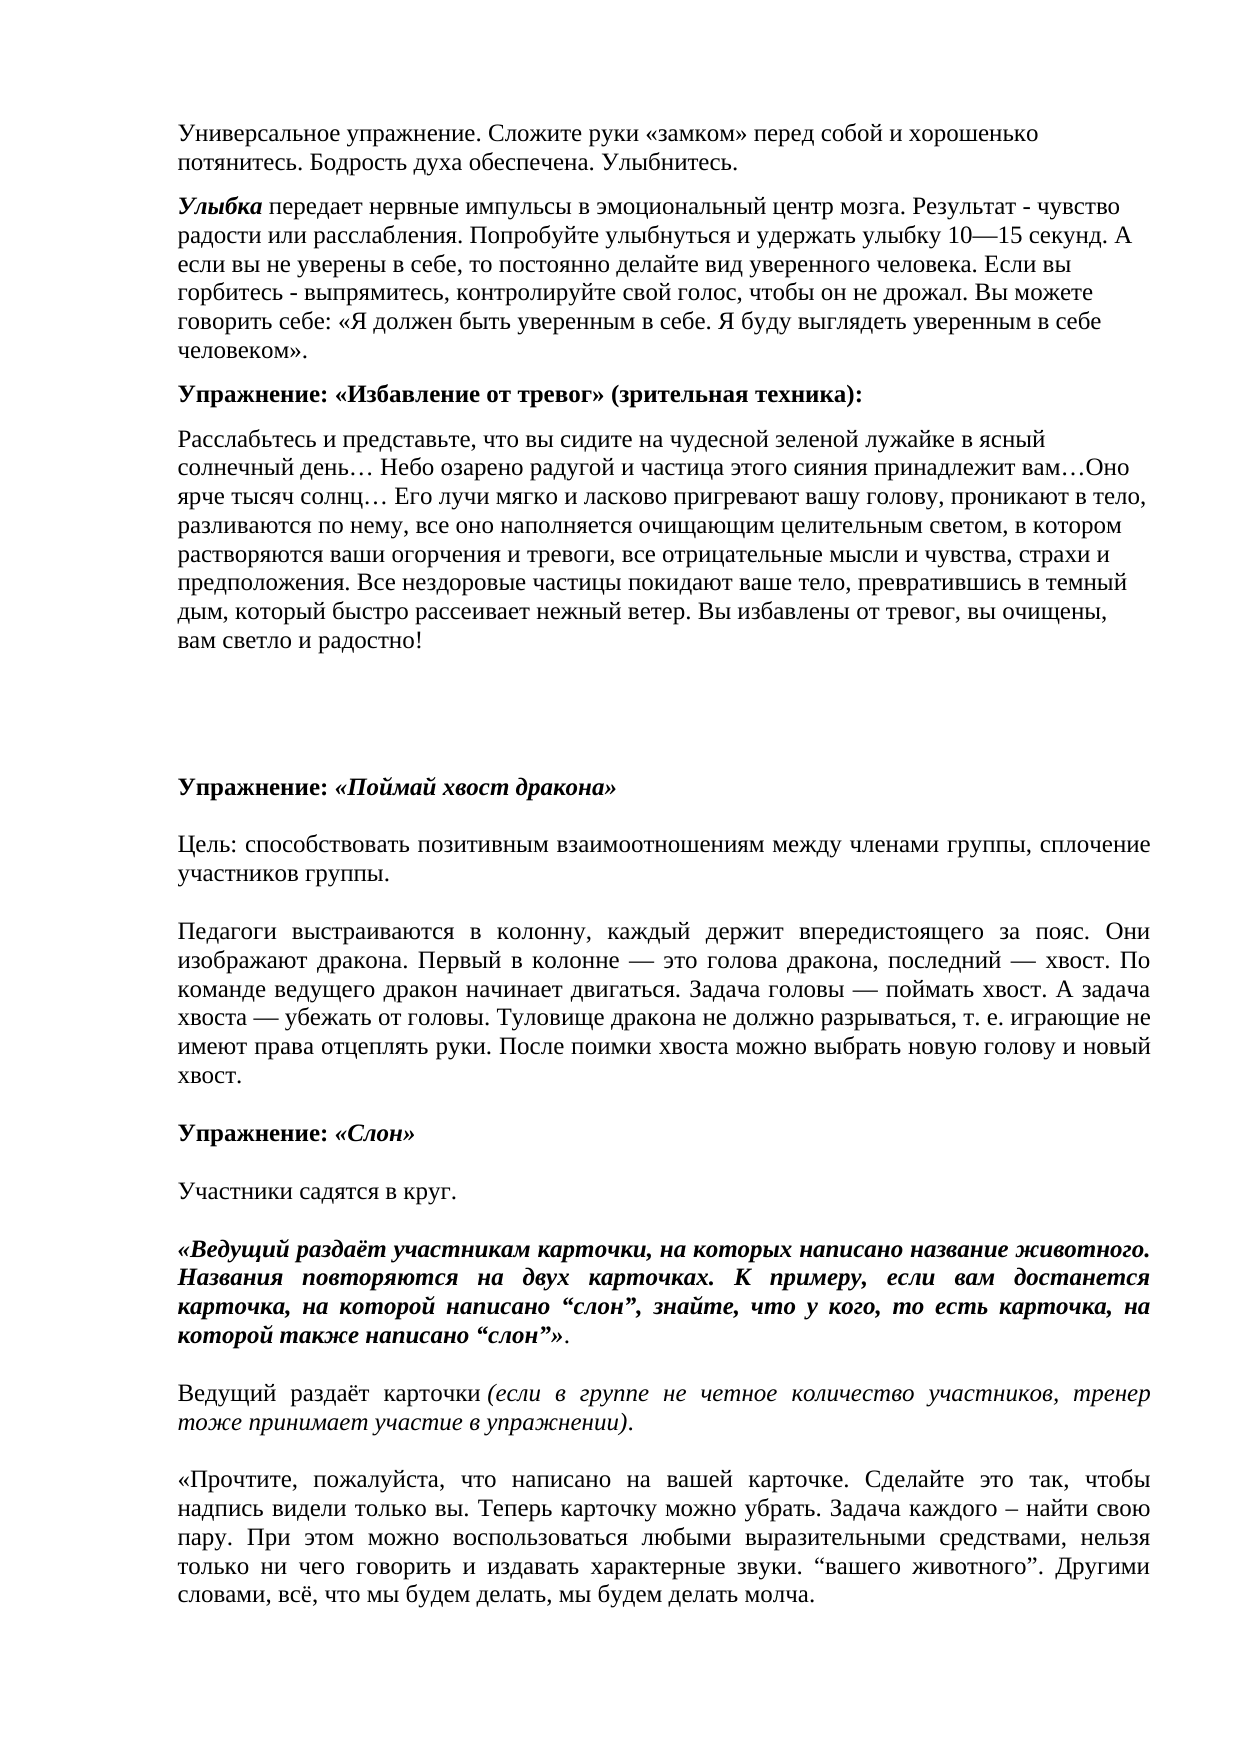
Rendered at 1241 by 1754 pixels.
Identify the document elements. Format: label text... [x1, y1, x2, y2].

text Универсальное упражнение. Сложите руки «замком» перед собой и хорошенько потянитесь. Бодрость духа обеспечена. Улыбнитесь. [177, 118, 1152, 176]
text «Прочтите, пожалуйста, что написано на вашей карточке. Сделайте это так, чтобы надпись видели только вы. Теперь карточку можно убрать. Задача каждого – найти свою пару. При этом можно воспользоваться любыми выразительными средствами, нельзя только ни чего говорить и издавать характерные звуки. “вашего животного”. Другими словами, всё, что мы будем делать, мы будем делать молча. [177, 1464, 1152, 1608]
text Расслабьтесь и представьте, что вы сидите на чудесной зеленой лужайке в ясный солнечный день… Небо озарено радугой и частица этого сияния принадлежит вам…Оно ярче тысяч солнц… Его лучи мягко и ласково пригревают вашу голову, проникают в тело, разливаются по нему, все оно наполняется очищающим целительным светом, в котором растворяются ваши огорчения и тревоги, все отрицательные мысли и чувства, страхи и предположения. Все нездоровые частицы покидают ваше тело, превратившись в темный дым, который быстро рассеивает нежный ветер. Вы избавлены от тревог, вы очищены, вам светло и радостно! [177, 424, 1152, 654]
text Участники садятся в круг. [177, 1176, 1152, 1204]
text Улыбка передает нервные импульсы в эмоциональный центр мозга. Результат - чувство радости или расслабления. Попробуйте улыбнуться и удержать улыбку 10—15 секунд. А если вы не уверены в себе, то постоянно делайте вид уверенного человека. Если вы горбитесь - выпрямитесь, контролируйте свой голос, чтобы он не дрожал. Вы можете говорить себе: «Я должен быть уверенным в себе. Я буду выглядеть уверенным в себе человеком». [177, 191, 1152, 364]
text Цель: способствовать позитивным взаимоотношениям между членами группы, сплочение участников группы. [177, 829, 1152, 887]
text Упражнение: «Слон» [177, 1118, 1152, 1147]
text «Ведущий раздаёт участникам карточки, на которых написано название животного. Названия повторяются на двух карточках. К примеру, если вам достанется карточка, на которой написано “слон”, знайте, что у кого, то есть карточка, на которой также написано “cлон”». [177, 1234, 1152, 1349]
text Ведущий раздаёт карточки (если в группе не четное количество участников, тренер тоже принимает участие в упражнении). [177, 1378, 1152, 1435]
text Педагоги выстраиваются в колонну, каждый держит впередистоящего за пояс. Они изображают дракона. Первый в колонне — это голова дракона, последний — хвост. По команде ведущего дракон начинает двигаться. Задача головы — поймать хвост. А задача хвоста — убежать от головы. Туловище дракона не должно разрываться, т. е. играющие не имеют права отцеплять руки. После поимки хвоста можно выбрать новую голову и новый хвост. [177, 916, 1152, 1089]
text Упражнение: «Поймай хвост дракона» [177, 772, 1152, 800]
text Упражнение: «Избавление от тревог» (зрительная техника): [177, 379, 1152, 408]
